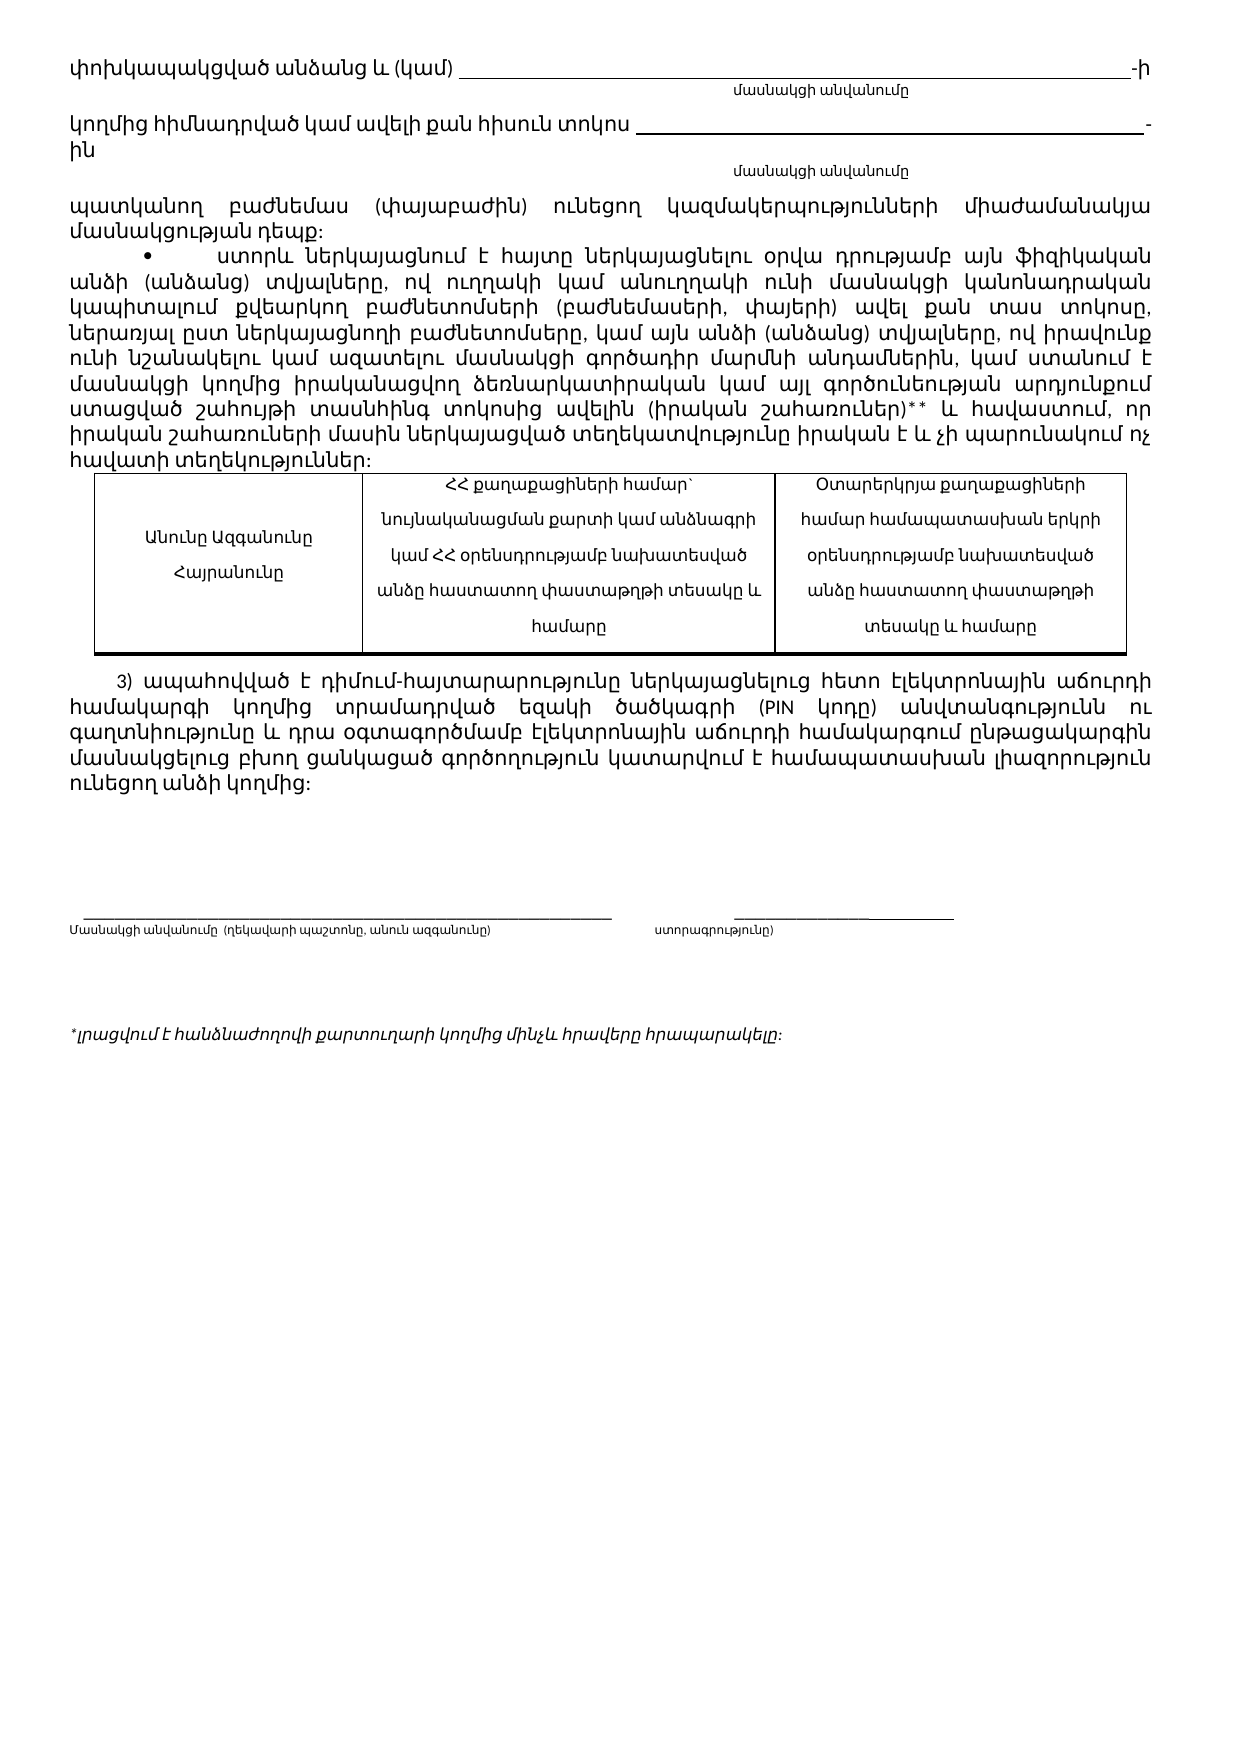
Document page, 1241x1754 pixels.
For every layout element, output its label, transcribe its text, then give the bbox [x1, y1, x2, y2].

text մասնակցի անվանումը [69, 162, 1152, 193]
text ___________________________________________________ _____________ Մասնակցի անվանումը (ղեկավարի պաշտոնը, անուն ազգանունը) ստորագրությունը) [69, 897, 1152, 948]
table_header ՀՀ քաղաքացիների համար` նույնականացման քարտի կամ անձնագրի կամ ՀՀ օրենսդրությամբ նախատեսված անձը հաստատող փաստաթղթի տեսակը և համարը [363, 474, 774, 652]
table_header Անունը Ազգանունը Հայրանունը [95, 474, 362, 652]
text մասնակցի անվանումը [69, 81, 1152, 111]
table_header Օտարերկրյա քաղաքացիների համար համապատասխան երկրի օրենսդրությամբ նախատեսված անձը հաստատող փաստաթղթի տեսակը և համարը [776, 474, 1126, 652]
list ստորև ներկայացնում է հայտը ներկայացնելու օրվա դրությամբ այն ֆիզիկական անձի (անձանց) տվյալները, ով ուղղակի կամ անուղղակի ունի մասնակցի կանոնադրական կապիտալում քվեարկող բաժնետոմսերի (բաժնեմասերի, փայերի) ավել քան տաս տոկոսը, ներառյալ ըստ ներկայացնողի բաժնետոմսերը, կամ այն անձի (անձանց) տվյալները, ով իրավունք ունի նշանակելու կամ ազատելու մասնակցի գործադիր մարմնի անդամներին, կամ ստանում է մասնակցի կողմից իրականացվող ձեռնարկատիրական կամ այլ գործունեության արդյունքում ստացված շահույթի տասնհինգ տոկոսից ավելին (իրական շահառուներ)** և հավաստում, որ իրական շահառուների մասին ներկայացված տեղեկատվությունը իրական է և չի պարունակում ոչ հավատի տեղեկություններ: [69, 244, 1152, 472]
text պատկանող բաժնեմաս (փայաբաժին) ունեցող կազմակերպությունների միաժամանակյա մասնակցության դեպք: [69, 193, 1152, 244]
text *լրացվում է հանձնաժողովի քարտուղարի կողմից մինչև հրավերը հրապարակելը: [69, 1024, 1152, 1044]
text փոխկապակցված անձանց և (կամ) -ի [69, 56, 1152, 81]
text կողմից հիմնադրված կամ ավելի քան հիսուն տոկոս -ին [69, 111, 1152, 162]
text 3) ապահովված է դիմում-հայտարարությունը ներկայացնելուց հետո էլեկտրոնային աճուրդի համակարգի կողմից տրամադրված եզակի ծածկագրի (PIN կոդը) անվտանգությունն ու գաղտնիությունը և դրա օգտագործմամբ էլեկտրոնային աճուրդի համակարգում ընթացակարգին մասնակցելուց բխող ցանկացած գործողություն կատարվում է համապատասխան լիազորություն ունեցող անձի կողմից: [69, 668, 1152, 796]
